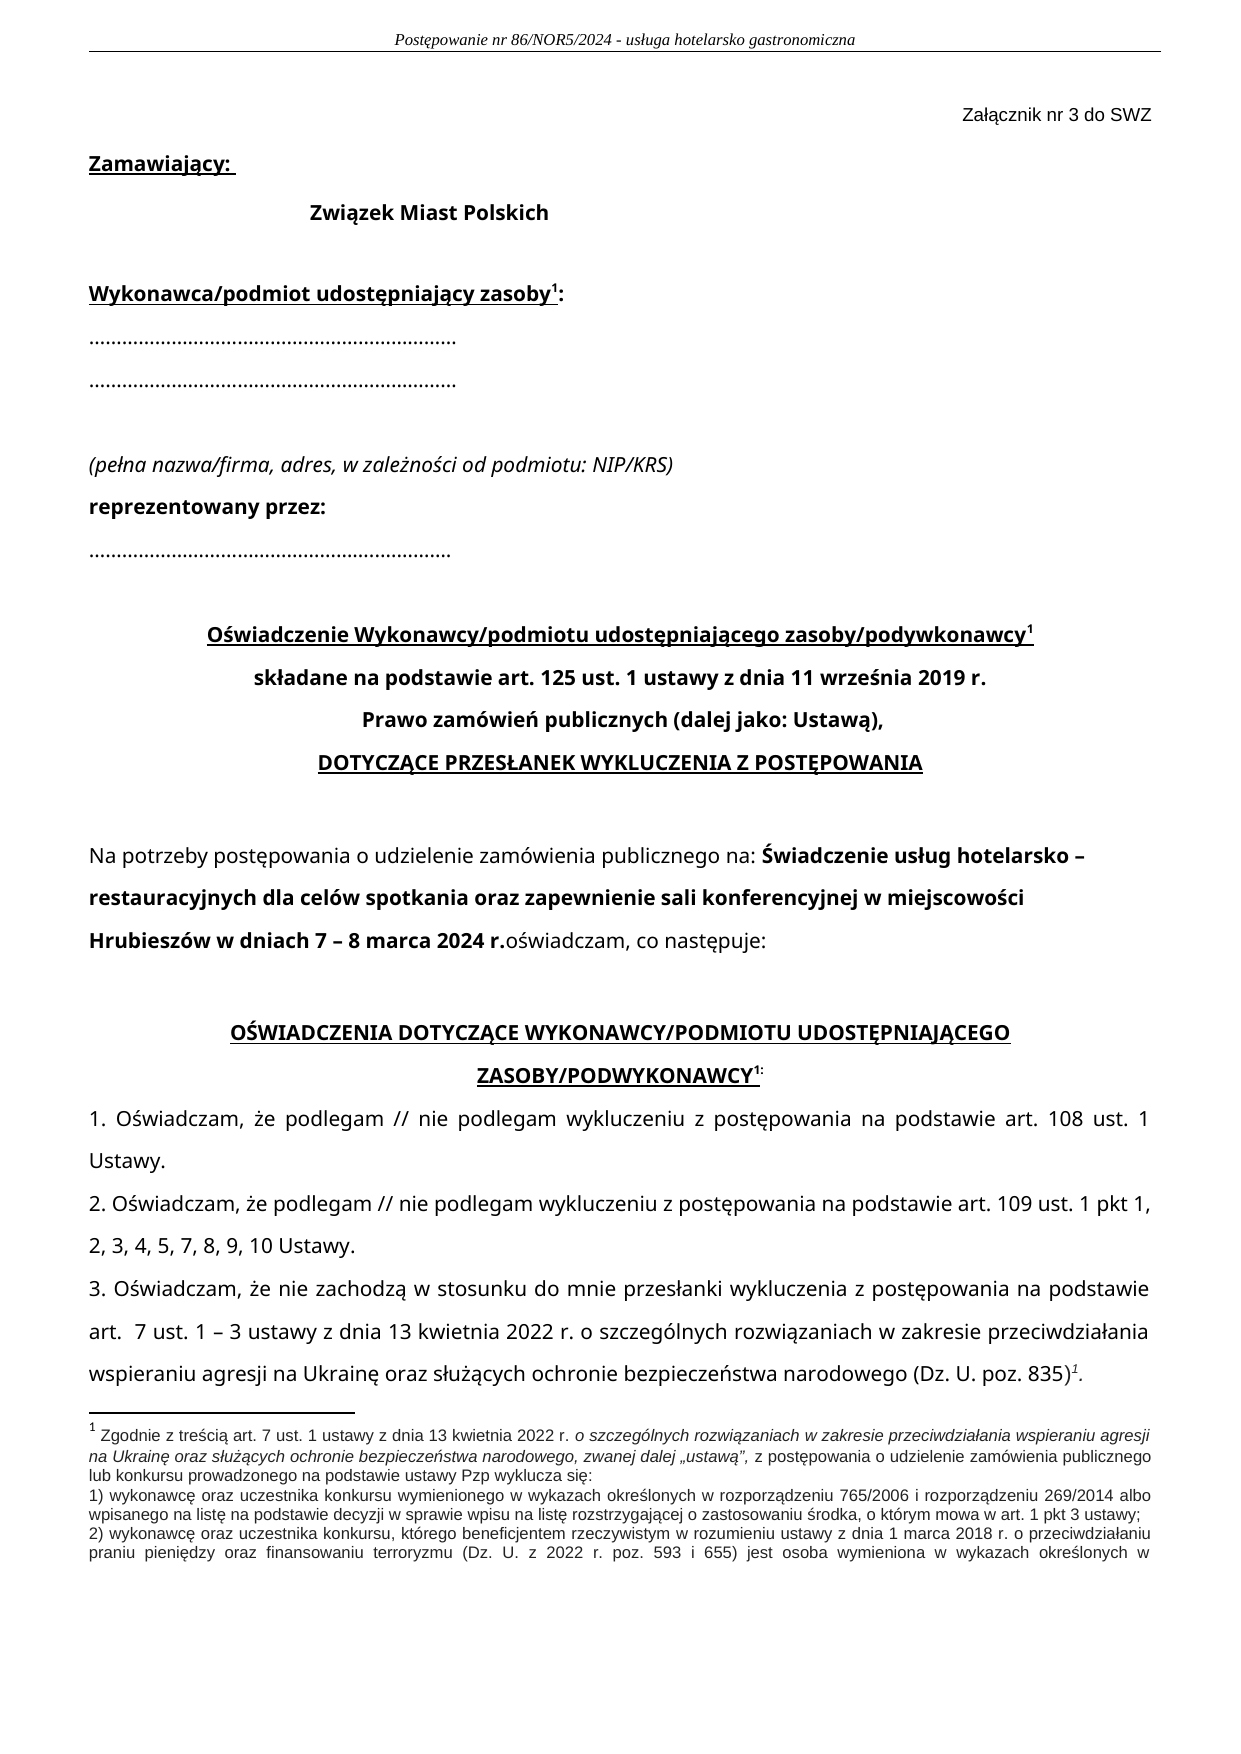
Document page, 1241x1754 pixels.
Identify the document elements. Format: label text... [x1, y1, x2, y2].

text ………………………………….……………………… [89, 365, 620, 393]
text Zamawiający: [89, 149, 1152, 178]
text reprezentowany przez: [89, 492, 1152, 521]
text (pełna nazwa/firma, adres, w zależności od podmiotu: NIP/KRS) [89, 450, 1152, 478]
text ……………………………………………..…………. [89, 535, 650, 563]
text Załącznik nr 3 do SWZ [89, 103, 1152, 125]
text Związek Miast Polskich [89, 198, 1152, 226]
text OŚWIADCZENIA DOTYCZĄCE WYKONAWCY/PODMIOTU UDOSTĘPNIAJĄCEGO ZASOBY/PODWYKONAWCY1: [89, 1018, 1152, 1089]
text 3. Oświadczam, że nie zachodzą w stosunku do mnie przesłanki wykluczenia z postępowania na podstawie art. 7 ust. 1 – 3 ustawy z dnia 13 kwietnia 2022 r. o szczególnych rozwiązaniach w zakresie przeciwdziałania wspieraniu agresji na Ukrainę oraz służących ochronie bezpieczeństwa narodowego (Dz. U. poz. 835). [89, 1274, 1152, 1388]
text Prawo zamówień publicznych (dalej jako: Ustawą), [89, 706, 1152, 734]
text ………………………………….……………………… [89, 322, 620, 351]
text Na potrzeby postępowania o udzielenie zamówienia publicznego na: Świadczenie usług hotelarsko – restauracyjnych dla celów spotkania oraz zapewnienie sali konferencyjnej w miejscowości Hrubieszów w dniach 7 – 8 marca 2024 r.oświadczam, co następuje: [89, 841, 1152, 954]
text DOTYCZĄCE PRZESŁANEK WYKLUCZENIA Z POSTĘPOWANIA [89, 748, 1152, 777]
text 1. Oświadczam, że podlegam // nie podlegam wykluczeniu z postępowania na podstawie art. 108 ust. 1 Ustawy. [89, 1104, 1152, 1175]
text składane na podstawie art. 125 ust. 1 ustawy z dnia 11 września 2019 r. [89, 663, 1152, 691]
text 2. Oświadczam, że podlegam // nie podlegam wykluczeniu z postępowania na podstawie art. 109 ust. 1 pkt 1, 2, 3, 4, 5, 7, 8, 9, 10 Ustawy. [89, 1189, 1152, 1260]
text Oświadczenie Wykonawcy/podmiotu udostępniającego zasoby/podywkonawcy1 [89, 620, 1152, 649]
text Wykonawca/podmiot udostępniający zasoby1: [89, 279, 1152, 308]
